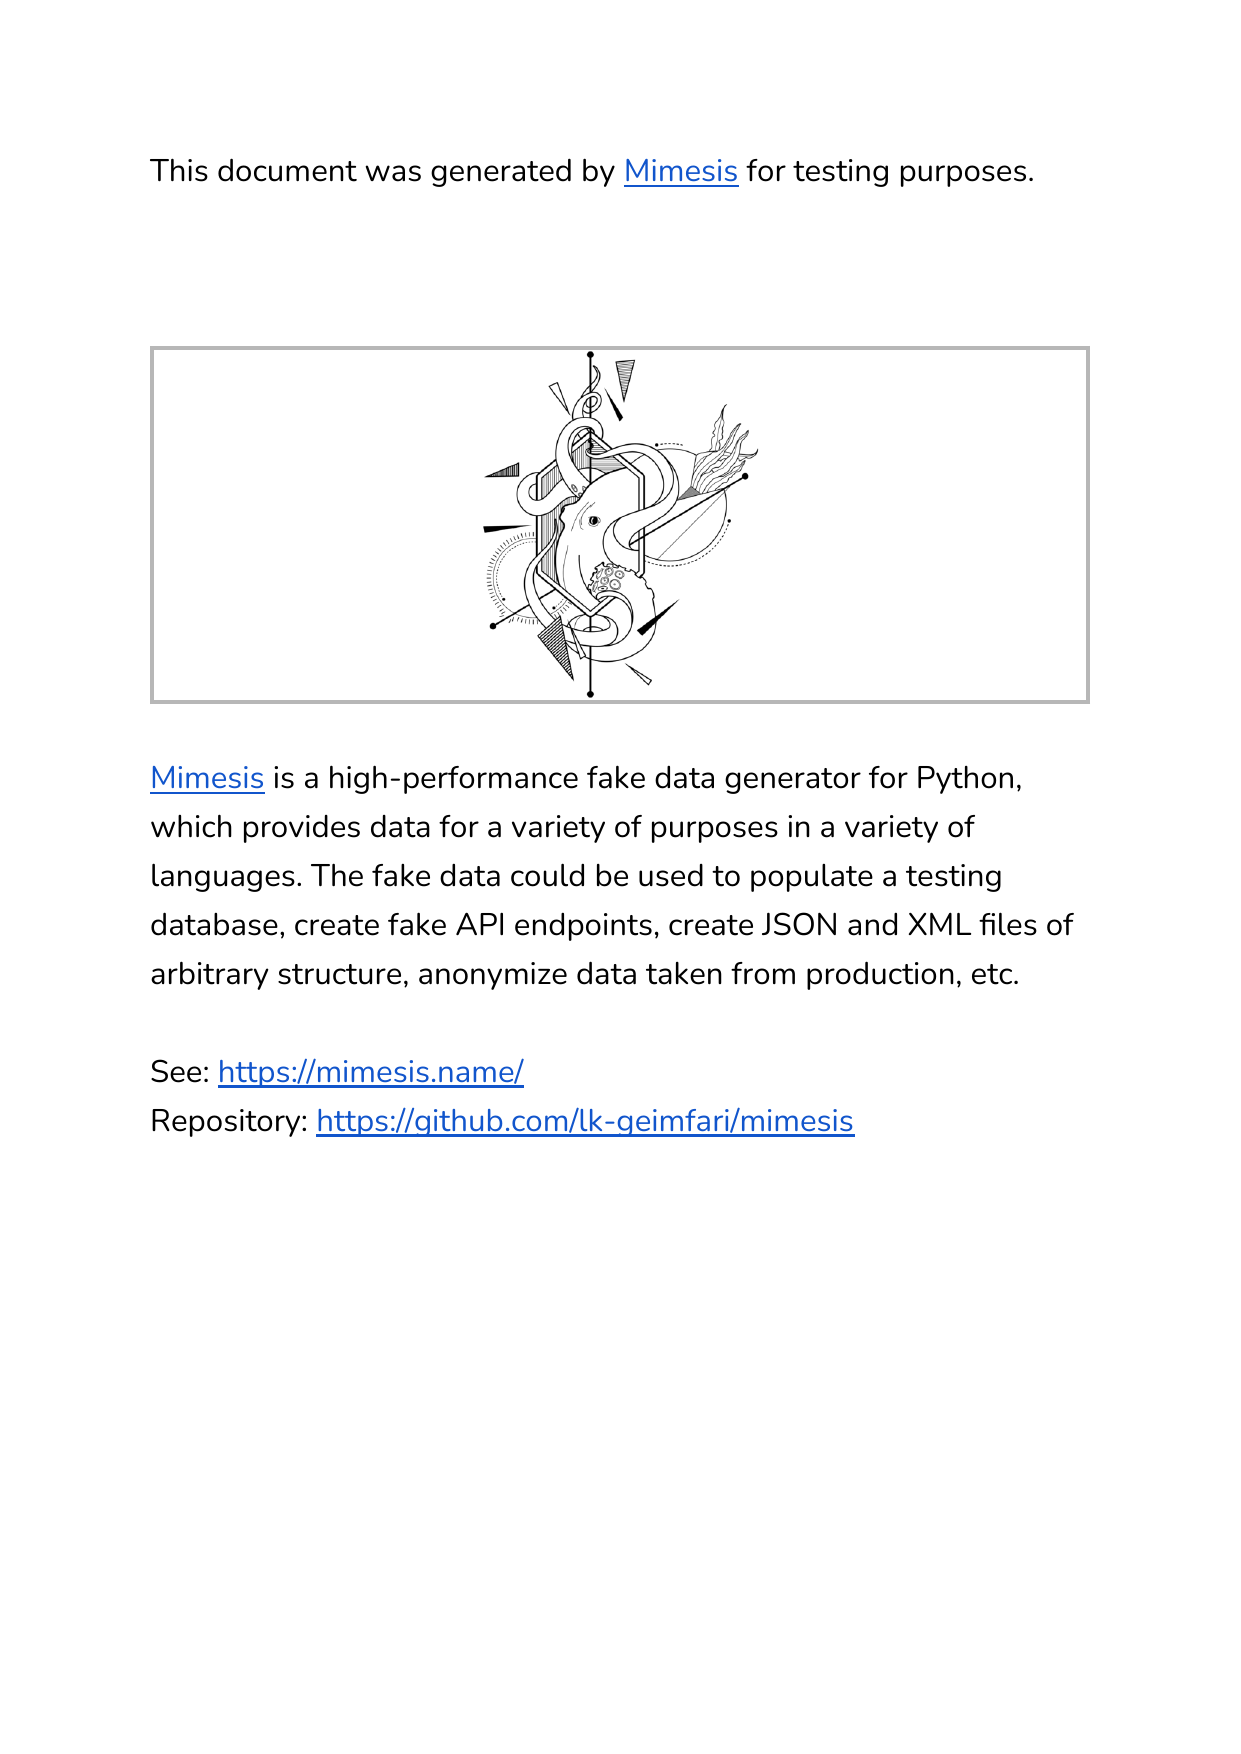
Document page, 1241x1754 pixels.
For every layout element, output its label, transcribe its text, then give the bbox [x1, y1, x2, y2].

text This document was generated by Mimesis for testing purposes. [150, 150, 1090, 193]
text Mimesis is a high-performance fake data generator for Python, which provides data for a variety of purposes in a variety of languages. The fake data could be used to populate a testing database, create fake API endpoints, create JSON and XML files of arbitrary structure, anonymize data taken from production, etc. [150, 757, 1090, 995]
picture [154, 350, 1086, 700]
text Repository: https://github.com/lk-geimfari/mimesis [150, 1100, 1090, 1142]
text See: https://mimesis.name/ [150, 1051, 1090, 1093]
